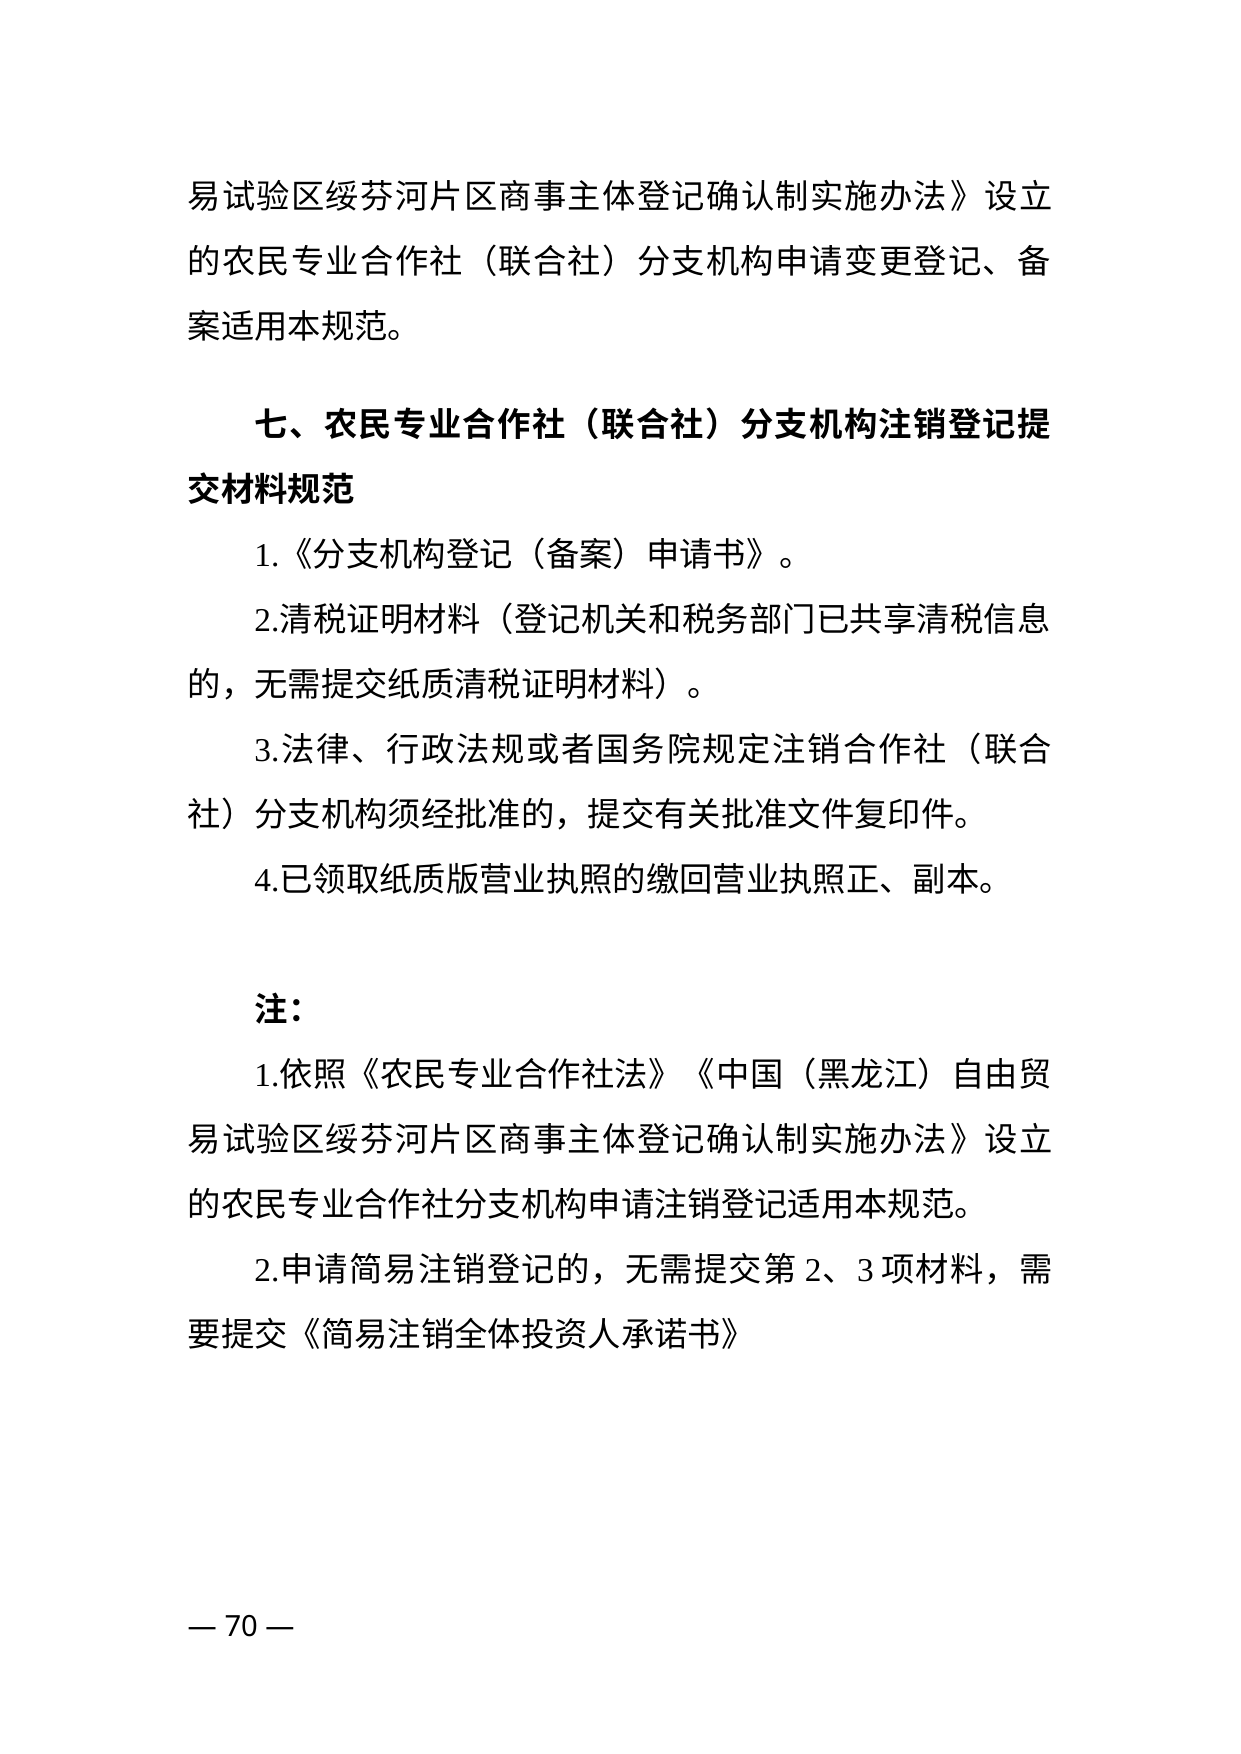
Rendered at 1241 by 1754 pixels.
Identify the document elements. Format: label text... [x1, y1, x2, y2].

text 2.清税证明材料（登记机关和税务部门已共享清税信息的，无需提交纸质清税证明材料）。 [187, 584, 1053, 714]
text 1.依照《农民专业合作社法》《中国（黑龙江）自由贸易试验区绥芬河片区商事主体登记确认制实施办法》设立的农民专业合作社分支机构申请注销登记适用本规范。 [187, 1039, 1053, 1234]
text 1.《分支机构登记（备案）申请书》。 [187, 519, 1053, 584]
text 3.法律、行政法规或者国务院规定注销合作社（联合社）分支机构须经批准的，提交有关批准文件复印件。 [187, 714, 1053, 844]
text 4.已领取纸质版营业执照的缴回营业执照正、副本。 [187, 844, 1053, 909]
text 2.申请简易注销登记的，无需提交第2、3项材料，需要提交《简易注销全体投资人承诺书》 [187, 1234, 1053, 1364]
text 注： [187, 974, 1053, 1039]
subtitle 七、农民专业合作社（联合社）分支机构注销登记提交材料规范 [187, 389, 1053, 519]
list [187, 162, 1053, 357]
